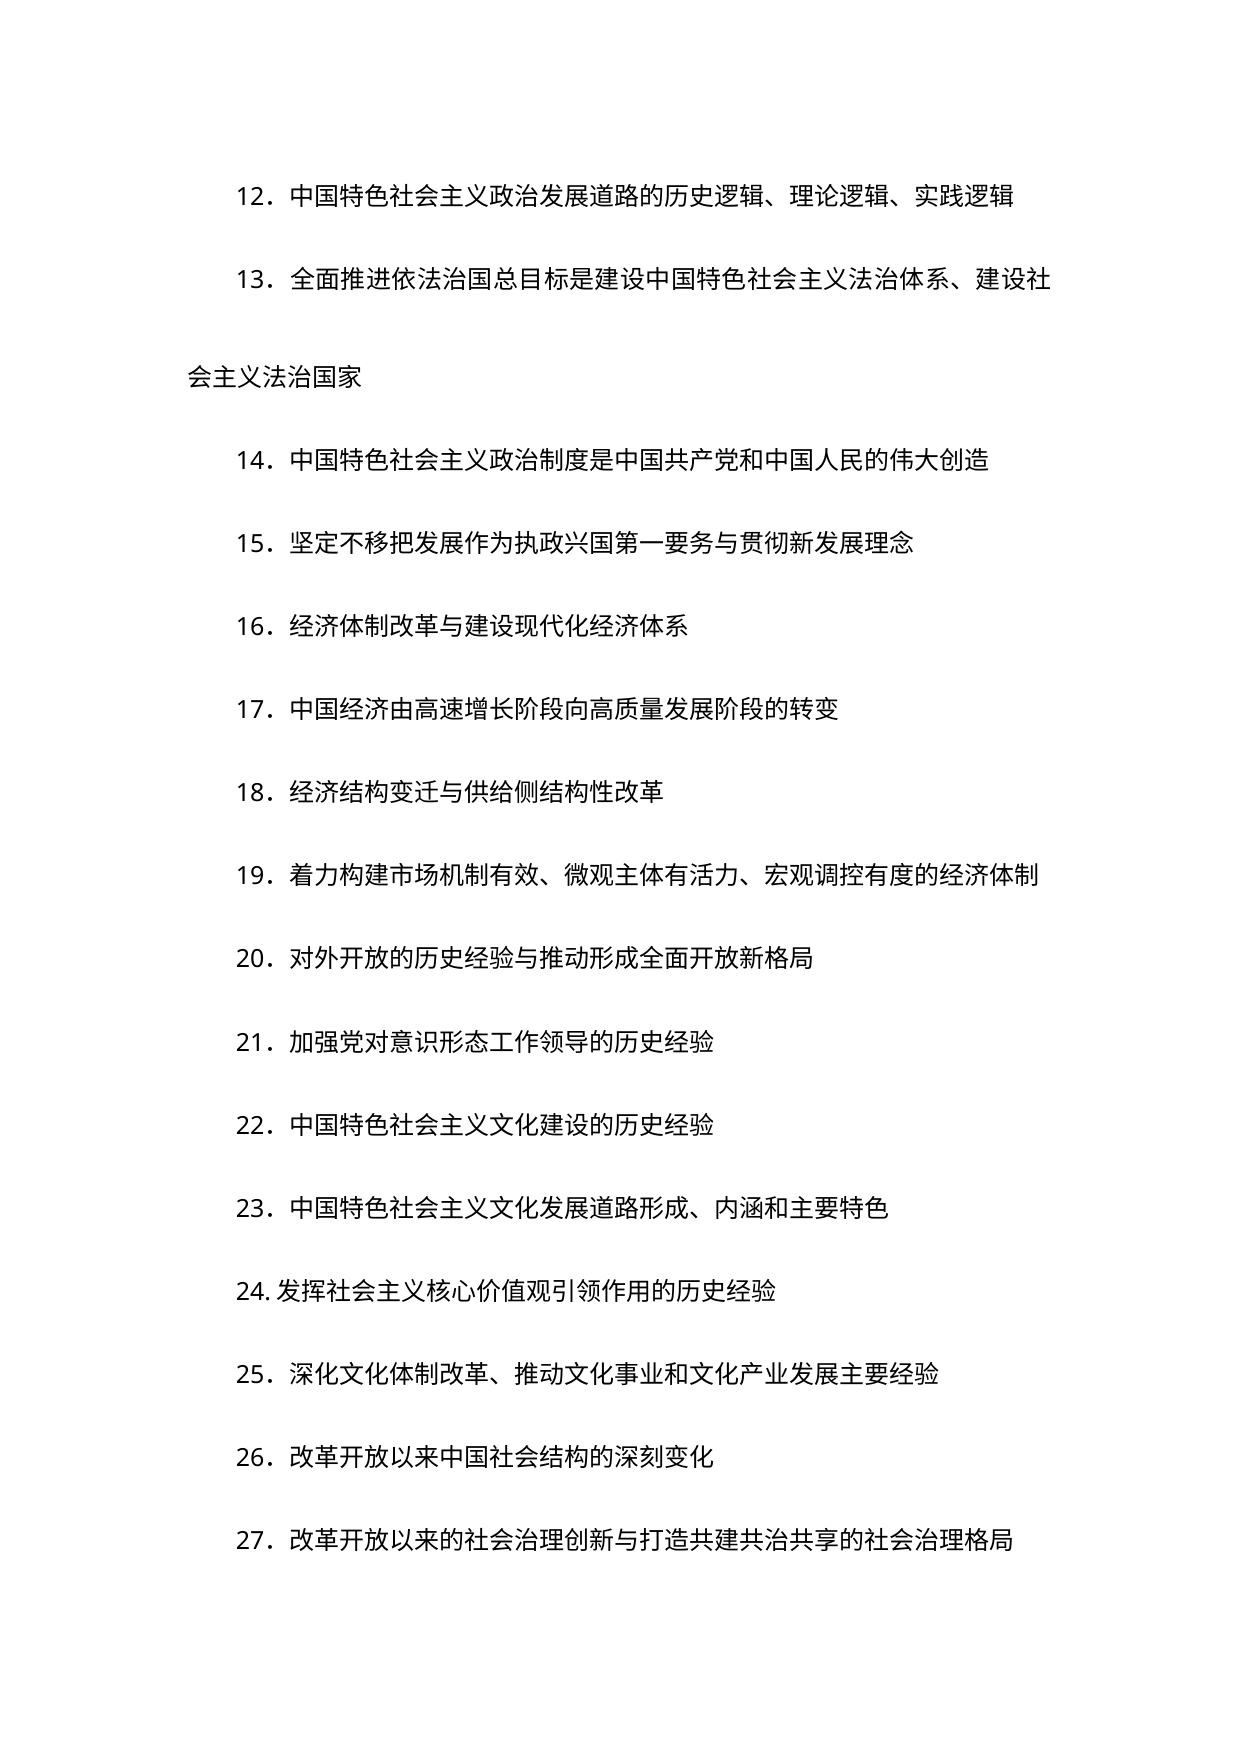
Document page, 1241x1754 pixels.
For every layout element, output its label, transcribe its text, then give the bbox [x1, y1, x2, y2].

text 15．坚定不移把发展作为执政兴国第一要务与贯彻新发展理念 [187, 509, 1053, 574]
text 17．中国经济由高速增长阶段向高质量发展阶段的转变 [187, 675, 1053, 740]
text 21．加强党对意识形态工作领导的历史经验 [187, 1008, 1053, 1073]
text 20．对外开放的历史经验与推动形成全面开放新格局 [187, 924, 1053, 989]
text 18．经济结构变迁与供给侧结构性改革 [187, 758, 1053, 823]
text 13．全面推进依法治国总目标是建设中国特色社会主义法治体系、建设社会主义法治国家 [187, 245, 1053, 408]
text 23．中国特色社会主义文化发展道路形成、内涵和主要特色 [187, 1174, 1053, 1239]
text 12．中国特色社会主义政治发展道路的历史逻辑、理论逻辑、实践逻辑 [187, 162, 1053, 227]
text 24. 发挥社会主义核心价值观引领作用的历史经验 [187, 1257, 1053, 1322]
text 19．着力构建市场机制有效、微观主体有活力、宏观调控有度的经济体制 [187, 841, 1053, 906]
text 26．改革开放以来中国社会结构的深刻变化 [187, 1423, 1053, 1488]
text 27．改革开放以来的社会治理创新与打造共建共治共享的社会治理格局 [187, 1506, 1053, 1571]
text 14．中国特色社会主义政治制度是中国共产党和中国人民的伟大创造 [187, 426, 1053, 491]
text 22．中国特色社会主义文化建设的历史经验 [187, 1091, 1053, 1156]
text 25．深化文化体制改革、推动文化事业和文化产业发展主要经验 [187, 1340, 1053, 1405]
text 16．经济体制改革与建设现代化经济体系 [187, 592, 1053, 657]
